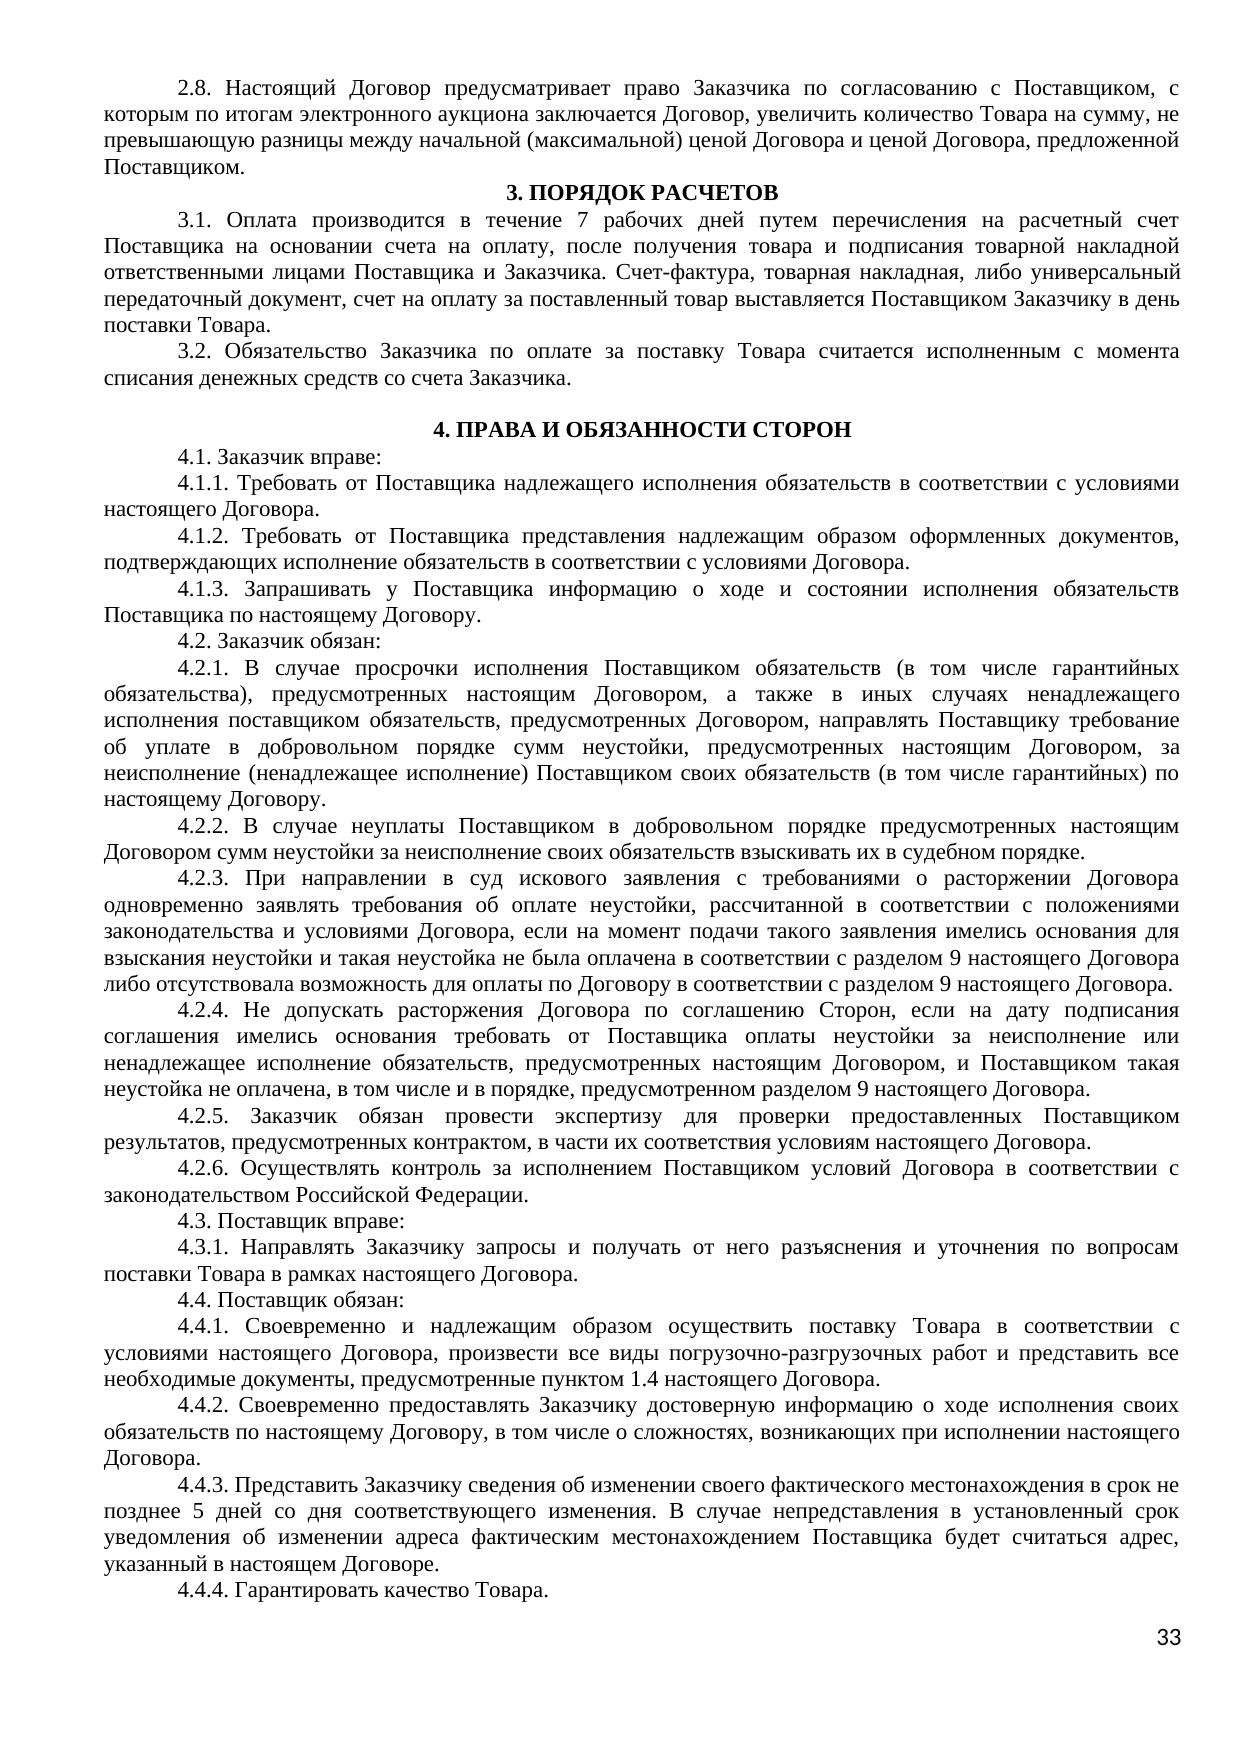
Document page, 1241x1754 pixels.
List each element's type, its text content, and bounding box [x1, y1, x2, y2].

text 4.2. Заказчик обязан: [103, 627, 1181, 654]
text 4.2.3. При направлении в суд искового заявления с требованиями о расторжении Договора одновременно заявлять требования об оплате неустойки, рассчитанной в соответствии с положениями законодательства и условиями Договора, если на момент подачи такого заявления имелись основания для взыскания неустойки и такая неустойка не была оплачена в соответствии с разделом 9 настоящего Договора либо отсутствовала возможность для оплаты по Договору в соответствии с разделом 9 настоящего Договора. [103, 864, 1181, 996]
text 4.1.2. Требовать от Поставщика представления надлежащим образом оформленных документов, подтверждающих исполнение обязательств в соответствии с условиями Договора. [103, 522, 1181, 574]
text 4.2.4. Не допускать расторжения Договора по соглашению Сторон, если на дату подписания соглашения имелись основания требовать от Поставщика оплаты неустойки за неисполнение или ненадлежащее исполнение обязательств, предусмотренных настоящим Договором, и Поставщиком такая неустойка не оплачена, в том числе и в порядке, предусмотренном разделом 9 настоящего Договора. [103, 996, 1181, 1102]
text 3.2. Обязательство Заказчика по оплате за поставку Товара считается исполненным с момента списания денежных средств со счета Заказчика. [103, 337, 1181, 390]
text 4.2.5. Заказчик обязан провести экспертизу для проверки предоставленных Поставщиком результатов, предусмотренных контрактом, в части их соответствия условиям настоящего Договора. [103, 1102, 1181, 1154]
text 4.1.1. Требовать от Поставщика надлежащего исполнения обязательств в соответствии с условиями настоящего Договора. [103, 469, 1181, 522]
text 3. ПОРЯДОК РАСЧЕТОВ [103, 179, 1181, 206]
text 4.3.1. Направлять Заказчику запросы и получать от него разъяснения и уточнения по вопросам поставки Товара в рамках настоящего Договора. [103, 1233, 1181, 1286]
text 3.1. Оплата производится в течение 7 рабочих дней путем перечисления на расчетный счет Поставщика на основании счета на оплату, после получения товара и подписания товарной накладной ответственными лицами Поставщика и Заказчика. Счет-фактура, товарная накладная, либо универсальный передаточный документ, счет на оплату за поставленный товар выставляется Поставщиком Заказчику в день поставки Товара. [103, 206, 1181, 337]
text 4. ПРАВА И ОБЯЗАННОСТИ СТОРОН [103, 416, 1181, 443]
text 4.2.6. Осуществлять контроль за исполнением Поставщиком условий Договора в соответствии с законодательством Российской Федерации. [103, 1154, 1181, 1207]
text 4.2.2. В случае неуплаты Поставщиком в добровольном порядке предусмотренных настоящим Договором сумм неустойки за неисполнение своих обязательств взыскивать их в судебном порядке. [103, 812, 1181, 864]
text 4.4.3. Представить Заказчику сведения об изменении своего фактического местонахождения в срок не позднее 5 дней со дня соответствующего изменения. В случае непредставления в установленный срок уведомления об изменении адреса фактическим местонахождением Поставщика будет считаться адрес, указанный в настоящем Договоре. [103, 1471, 1181, 1576]
text 4.2.1. В случае просрочки исполнения Поставщиком обязательств (в том числе гарантийных обязательства), предусмотренных настоящим Договором, а также в иных случаях ненадлежащего исполнения поставщиком обязательств, предусмотренных Договором, направлять Поставщику требование об уплате в добровольном порядке сумм неустойки, предусмотренных настоящим Договором, за неисполнение (ненадлежащее исполнение) Поставщиком своих обязательств (в том числе гарантийных) по настоящему Договору. [103, 654, 1181, 812]
text 4.4.2. Своевременно предоставлять Заказчику достоверную информацию о ходе исполнения своих обязательств по настоящему Договору, в том числе о сложностях, возникающих при исполнении настоящего Договора. [103, 1392, 1181, 1471]
text 4.1.3. Запрашивать у Поставщика информацию о ходе и состоянии исполнения обязательств Поставщика по настоящему Договору. [103, 574, 1181, 627]
text 4.4.4. Гарантировать качество Товара. [103, 1576, 1181, 1602]
text 4.1. Заказчик вправе: [103, 443, 1181, 469]
text 4.4.1. Своевременно и надлежащим образом осуществить поставку Товара в соответствии с условиями настоящего Договора, произвести все виды погрузочно-разгрузочных работ и представить все необходимые документы, предусмотренные пунктом 1.4 настоящего Договора. [103, 1312, 1181, 1392]
text 2.8. Настоящий Договор предусматривает право Заказчика по согласованию с Поставщиком, с которым по итогам электронного аукциона заключается Договор, увеличить количество Товара на сумму, не превышающую разницы между начальной (максимальной) ценой Договора и ценой Договора, предложенной Поставщиком. [103, 74, 1181, 179]
text 4.4. Поставщик обязан: [103, 1286, 1181, 1312]
text 4.3. Поставщик вправе: [103, 1207, 1181, 1233]
